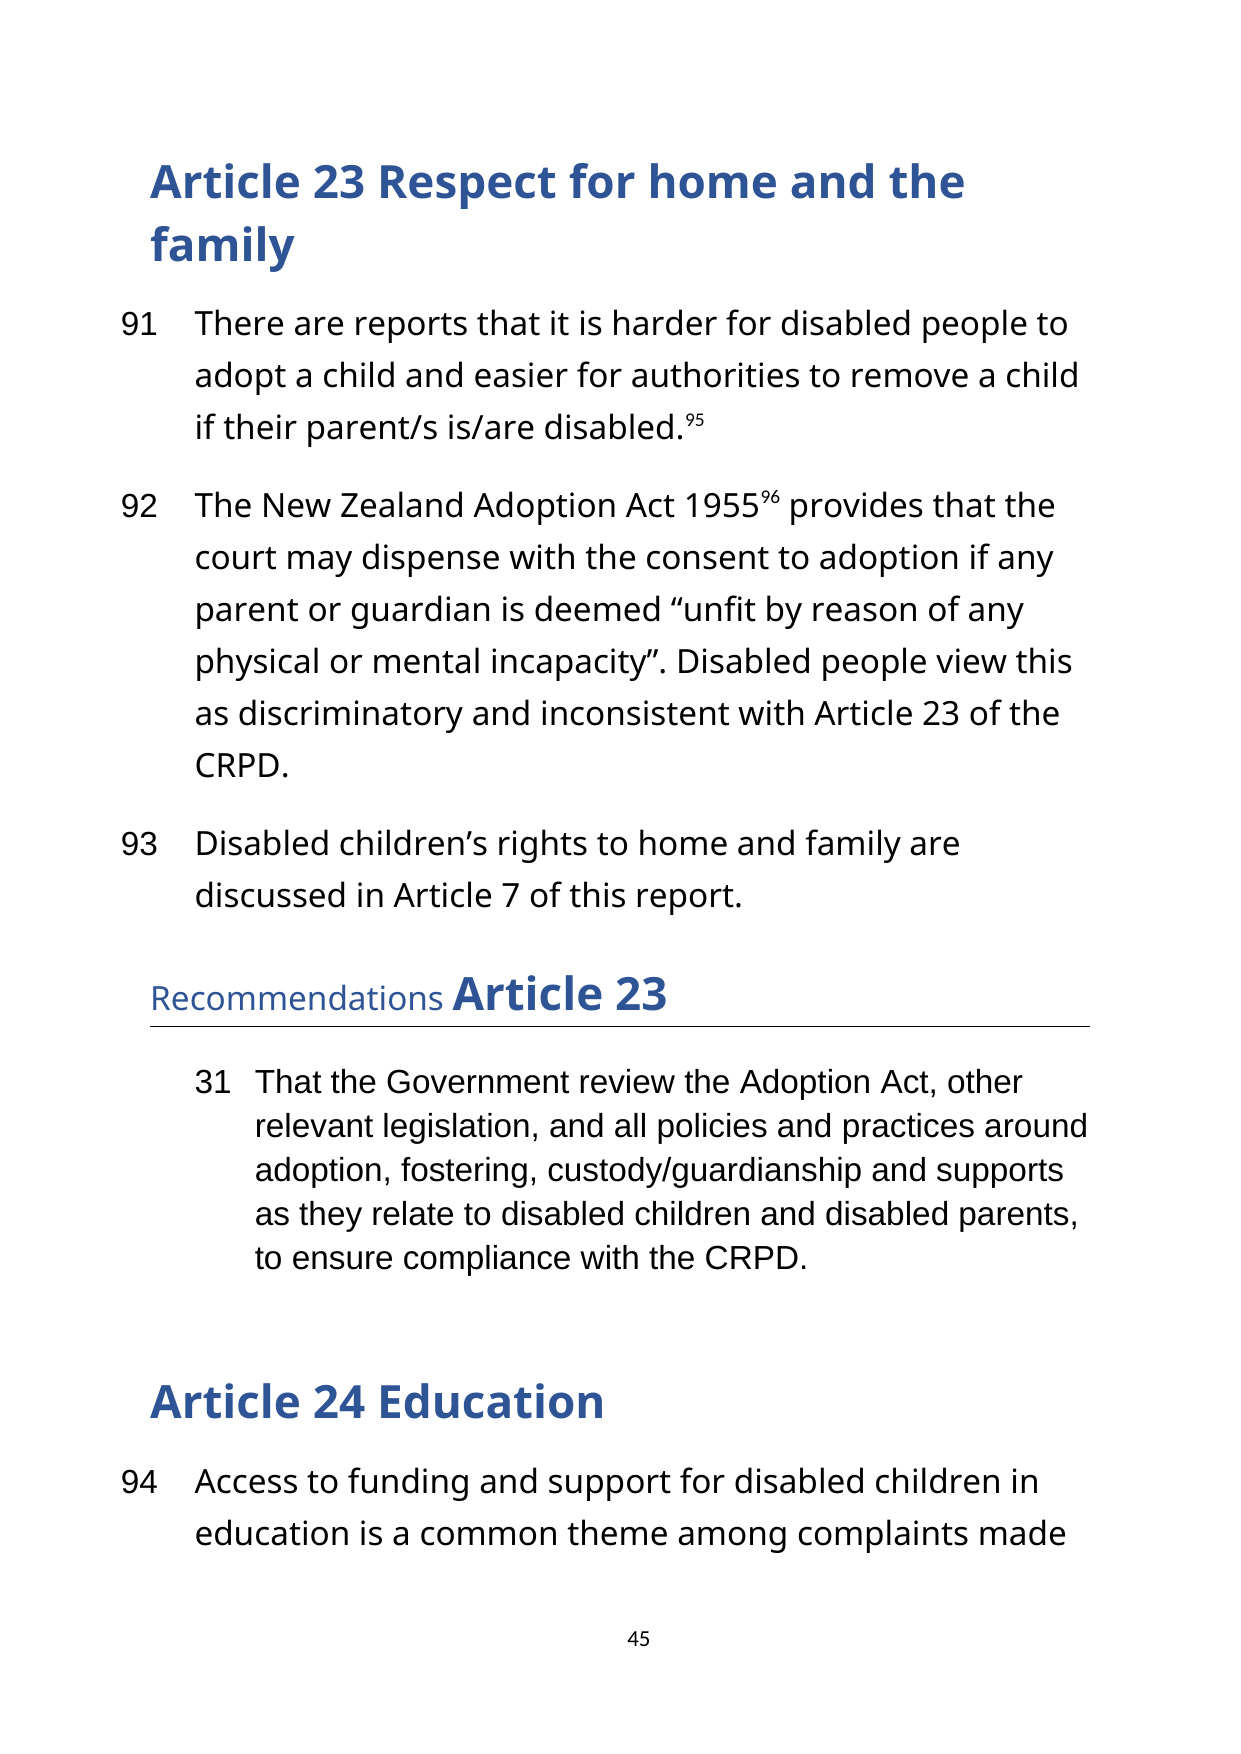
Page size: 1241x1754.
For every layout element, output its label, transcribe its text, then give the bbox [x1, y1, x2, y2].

subtitle Article 23 Respect for home and the family [150, 150, 1090, 275]
subtitle Article 24 Education [150, 1370, 1090, 1432]
list Disabled children’s rights to home and family are discussed in Article 7 of this report. [121, 819, 1090, 917]
list The New Zealand Adoption Act 1955 provides that the court may dispense with the consent to adoption if any parent or guardian is deemed “unfit by reason of any physical or mental incapacity”. Disabled people view this as discriminatory and inconsistent with Article 23 of the CRPD. [121, 481, 1090, 788]
subtitle Recommendations Article 23 [150, 961, 1090, 1026]
list That the Government review the Adoption Act, other relevant legislation, and all policies and practices around adoption, fostering, custody/guardianship and supports as they relate to disabled children and disabled parents, to ensure compliance with the CRPD. [194, 1062, 1090, 1277]
list There are reports that it is harder for disabled people to adopt a child and easier for authorities to remove a child if their parent/s is/are disabled. [121, 300, 1090, 449]
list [121, 1457, 1090, 1555]
